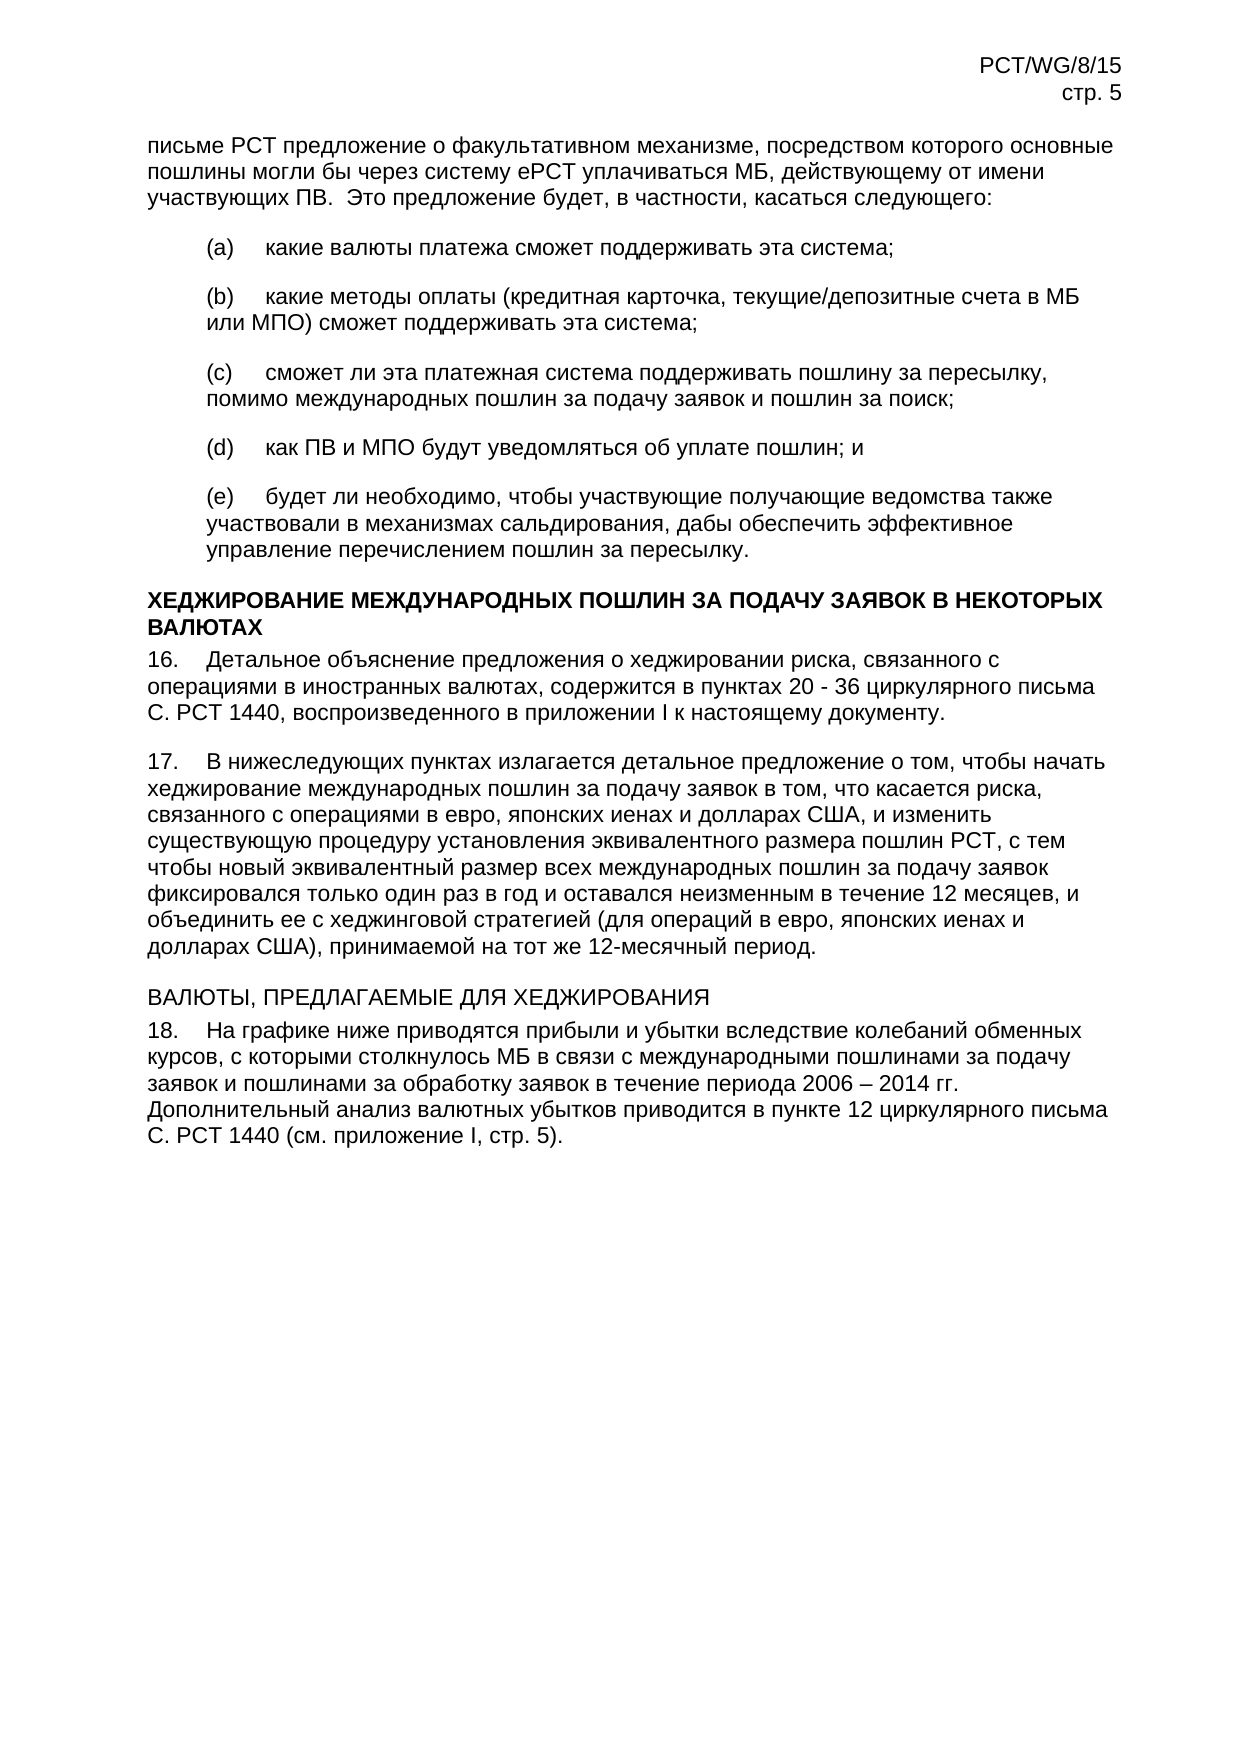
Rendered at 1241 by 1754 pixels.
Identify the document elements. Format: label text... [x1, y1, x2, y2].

subtitle хеджирование международных пошлин за подачу заявок в некоторых валютах [147, 587, 1122, 640]
text Детальное объяснение предложения о хеджировании риска, связанного с операциями в иностранных валютах, содержится в пунктах 20 - 36 циркулярного письма C. PCT 1440, воспроизведенного в приложении I к настоящему документу. [147, 646, 1122, 725]
list сможет ли эта платежная система поддерживать пошлину за пересылку, помимо международных пошлин за подачу заявок и пошлин за поиск; [206, 358, 1122, 411]
list будет ли необходимо, чтобы участвующие получающие ведомства также участвовали в механизмах сальдирования, дабы обеспечить эффективное управление перечислением пошлин за пересылку. [206, 483, 1122, 562]
list какие методы оплаты (кредитная карточка, текущие/депозитные счета в МБ или МПО) сможет поддерживать эта система; [206, 283, 1122, 336]
text В нижеследующих пунктах излагается детальное предложение о том, чтобы начать хеджирование международных пошлин за подачу заявок в том, что касается риска, связанного с операциями в евро, японских иенах и долларах США, и изменить существующую процедуру установления эквивалентного размера пошлин РСТ, с тем чтобы новый эквивалентный размер всех международных пошлин за подачу заявок фиксировался только один раз в год и оставался неизменным в течение 12 месяцев, и объединить ее с хеджинговой стратегией (для операций в евро, японских иенах и долларах США), принимаемой на тот же 12-месячный период. [147, 748, 1122, 959]
text На графике ниже приводятся прибыли и убытки вследствие колебаний обменных курсов, с которыми столкнулось МБ в связи с международными пошлинами за подачу заявок и пошлинами за обработку заявок в течение периода 2006 – 2014 гг. Дополнительный анализ валютных убытков приводится в пункте 12 циркулярного письма C. PCT 1440 (см. приложение I, стр. 5). [147, 1017, 1122, 1148]
list какие валюты платежа сможет поддерживать эта система; [206, 233, 1122, 260]
list письме PCT предложение о факультативном механизме, посредством которого основные пошлины могли бы через систему ePCT уплачиваться МБ, действующему от имени участвующих ПВ. Это предложение будет, в частности, касаться следующего: [147, 132, 1122, 211]
list как ПВ и МПО будут уведомляться об уплате пошлин; и [206, 434, 1122, 460]
subtitle валюты, предлагаемые для хеджирования [147, 984, 1122, 1011]
